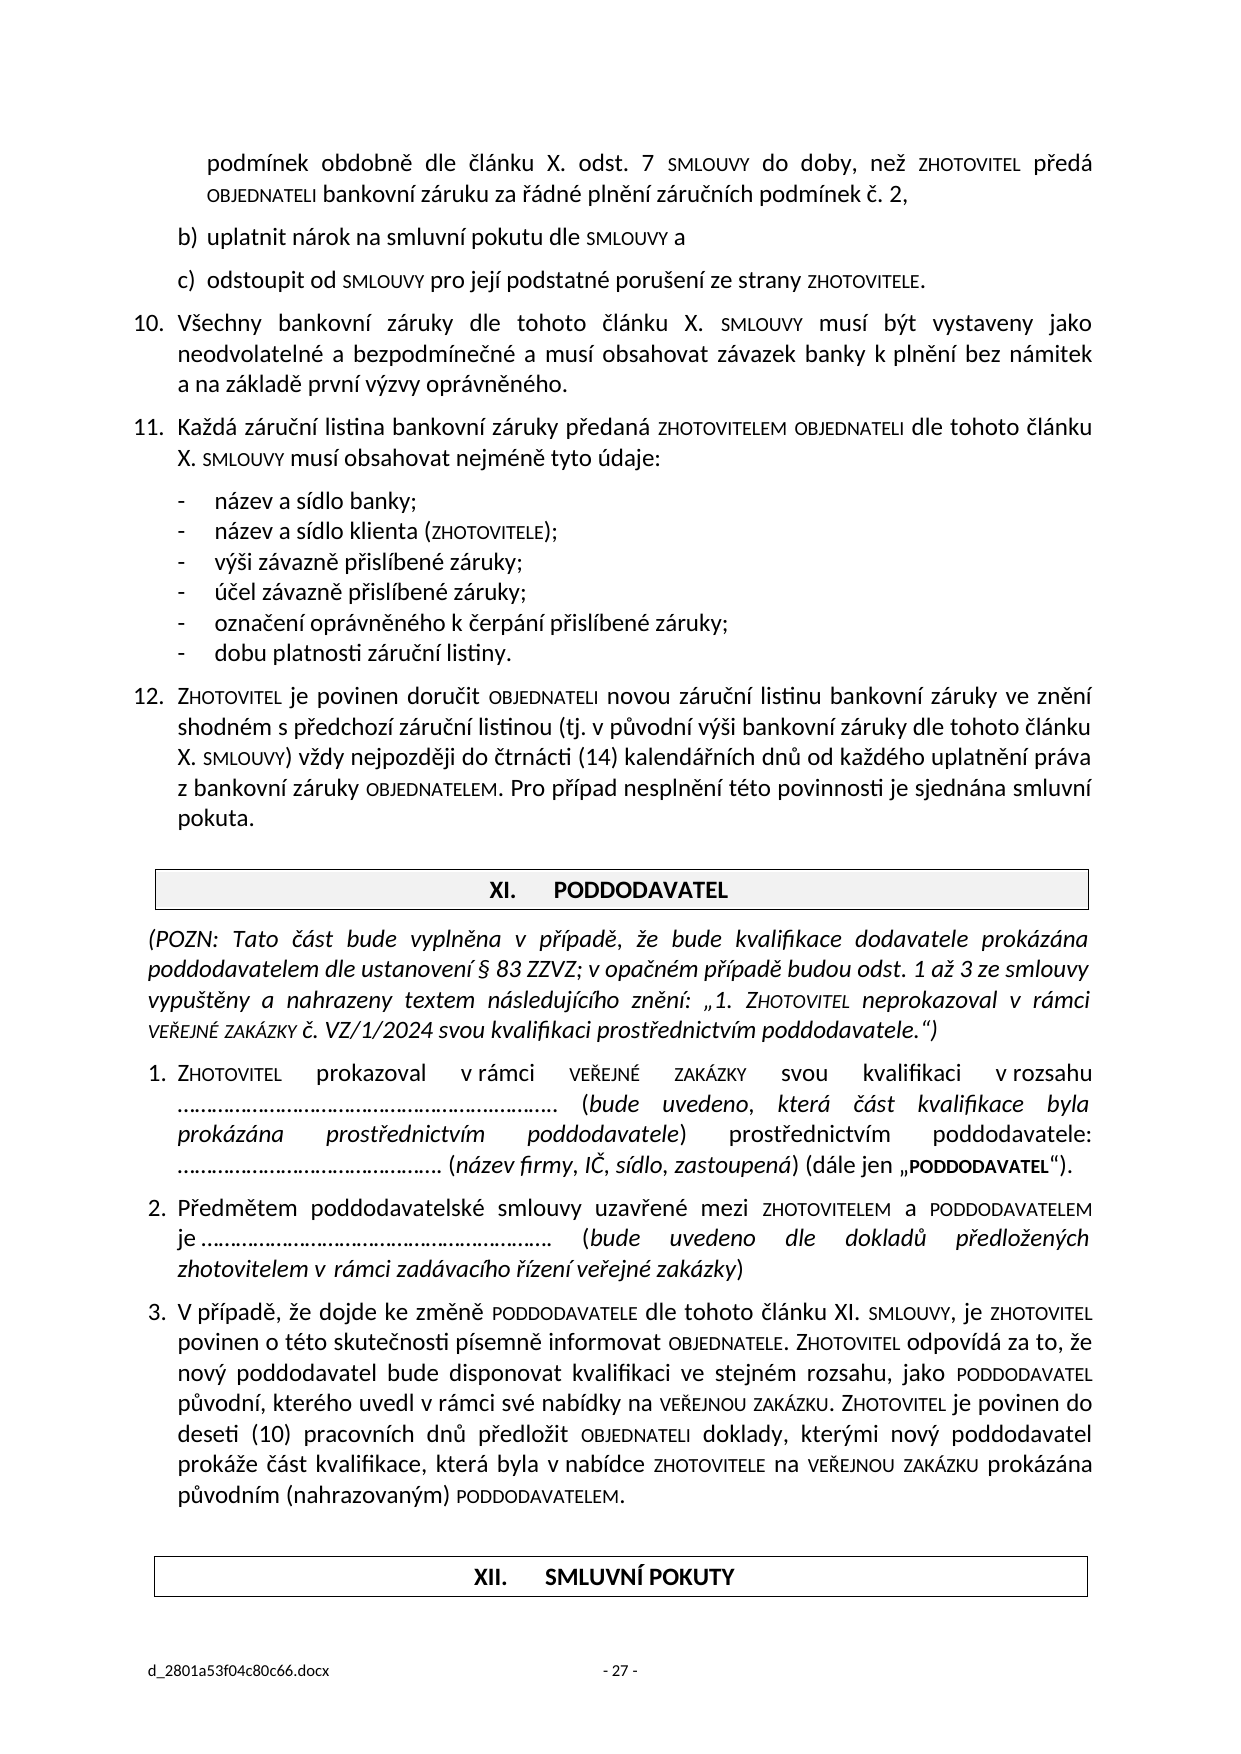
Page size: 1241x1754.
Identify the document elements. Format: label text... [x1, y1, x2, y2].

list odstoupit od smlouvy pro její podstatné porušení ze strany zhotovitele. [177, 264, 1093, 295]
list účel závazně přislíbené záruky; [177, 576, 1093, 607]
list Všechny bankovní záruky dle tohoto článku X. smlouvy musí být vystaveny jako neodvolatelné a bezpodmínečné a musí obsahovat závazek banky k plnění bez námitek a na základě první výzvy oprávněného. [133, 307, 1093, 399]
list výši závazně přislíbené záruky; [177, 546, 1093, 576]
list název a sídlo klienta (zhotovitele); [177, 515, 1093, 546]
list Zhotovitel je povinen doručit objednateli novou záruční listinu bankovní záruky ve znění shodném s předchozí záruční listinou (tj. v původní výši bankovní záruky dle tohoto článku X. smlouvy) vždy nejpozději do čtrnácti (14) kalendářních dnů od každého uplatnění práva z bankovní záruky objednatelem. Pro případ nesplnění této povinnosti je sjednána smluvní pokuta. [133, 680, 1093, 833]
list uplatnit nárok na smluvní pokutu dle smlouvy a [177, 221, 1093, 252]
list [177, 148, 1093, 209]
list název a sídlo banky; [177, 485, 1093, 515]
text Poddodavatel [156, 872, 1088, 907]
list dobu platnosti záruční listiny. [177, 637, 1093, 668]
subtitle (POZN: Tato část bude vyplněna v případě, že bude kvalifikace dodavatele prokázána poddodavatelem dle ustanovení § 83 ZZVZ; v opačném případě budou odst. 1 až 3 ze smlouvy vypuštěny a nahrazeny textem následujícího znění: „1. Zhotovitel neprokazoval v rámci veřejné zakázky č. VZ/1/2024 svou kvalifikaci prostřednictvím poddodavatele.“) [148, 888, 1093, 1045]
text Smluvní pokuty [155, 1559, 1087, 1594]
list označení oprávněného k čerpání přislíbené záruky; [177, 607, 1093, 637]
list Každá záruční listina bankovní záruky předaná zhotovitelem objednateli dle tohoto článku X. smlouvy musí obsahovat nejméně tyto údaje: [133, 411, 1093, 472]
subtitle V případě, že dojde ke změně poddodavatele dle tohoto článku XI. smlouvy, je zhotovitel povinen o této skutečnosti písemně informovat objednatele. Zhotovitel odpovídá za to, že nový poddodavatel bude disponovat kvalifikaci ve stejném rozsahu, jako poddodavatel původní, kterého uvedl v rámci své nabídky na veřejnou zakázku. Zhotovitel je povinen do deseti (10) pracovních dnů předložit objednateli doklady, kterými nový poddodavatel prokáže část kvalifikace, která byla v nabídce zhotovitele na veřejnou zakázku prokázána původním (nahrazovaným) poddodavatelem. [148, 1296, 1093, 1509]
subtitle Zhotovitel prokazoval v rámci veřejné zakázky svou kvalifikaci v rozsahu ……………………………………………….……….. (bude uvedeno, která část kvalifikace byla prokázána prostřednictvím poddodavatele) prostřednictvím poddodavatele: ………………………………………. (název firmy, IČ, sídlo, zastoupená) (dále jen „poddodavatel“). [148, 1057, 1093, 1179]
subtitle Předmětem poddodavatelské smlouvy uzavřené mezi zhotovitelem a poddodavatelem je ……………………………………………………. (bude uvedeno dle dokladů předložených zhotovitelem v rámci zadávacího řízení veřejné zakázky) [148, 1192, 1093, 1283]
